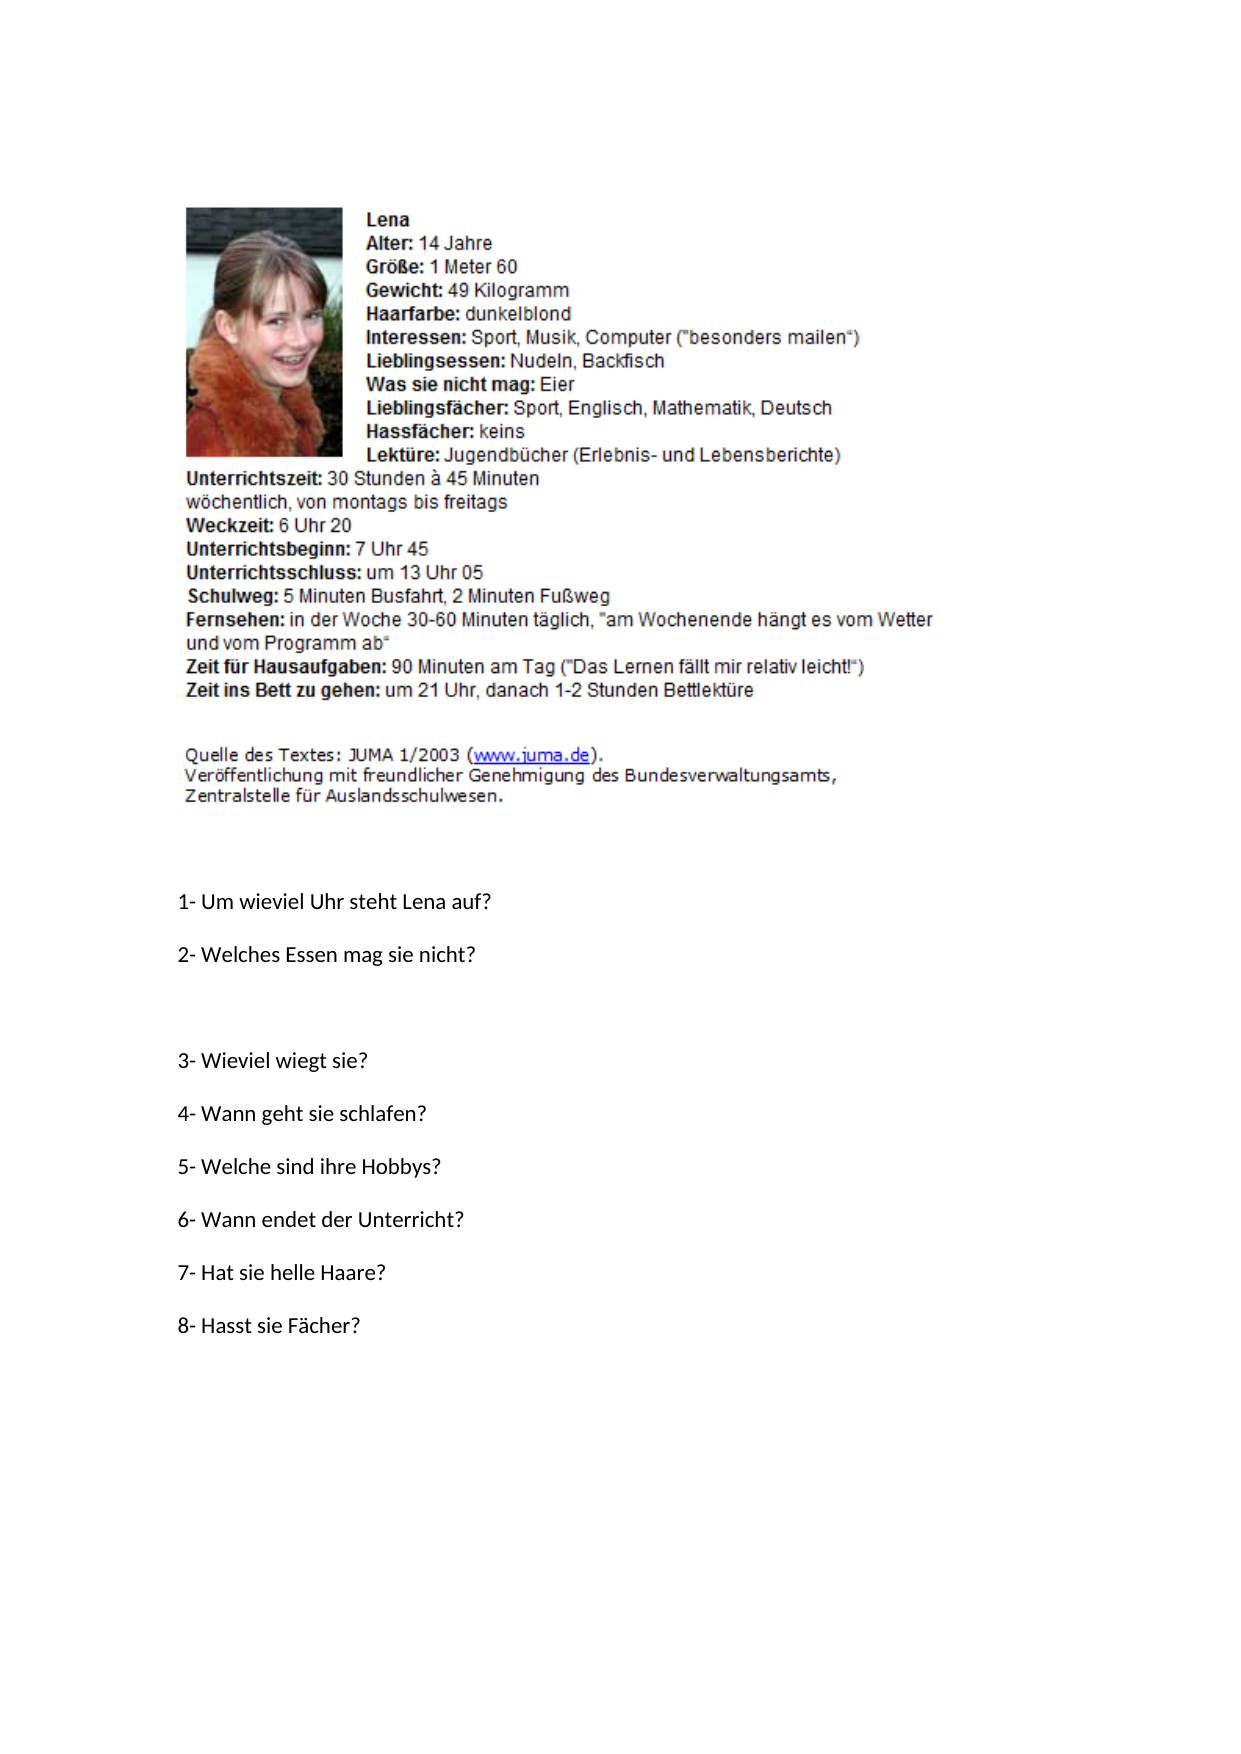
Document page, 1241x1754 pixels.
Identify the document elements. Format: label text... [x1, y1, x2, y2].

text 8- Hasst sie Fächer? [177, 1312, 1063, 1339]
text 7- Hat sie helle Haare? [177, 1258, 1063, 1287]
text 3- Wieviel wiegt sie? [177, 1046, 1063, 1074]
text 6- Wann endet der Unterricht? [177, 1206, 1063, 1233]
text 1- Um wieviel Uhr steht Lena auf? [177, 887, 1063, 915]
text 5- Welche sind ihre Hobbys? [177, 1152, 1063, 1181]
text 2- Welches Essen mag sie nicht? [177, 940, 1063, 968]
picture [177, 200, 947, 810]
text 4- Wann geht sie schlafen? [177, 1099, 1063, 1127]
